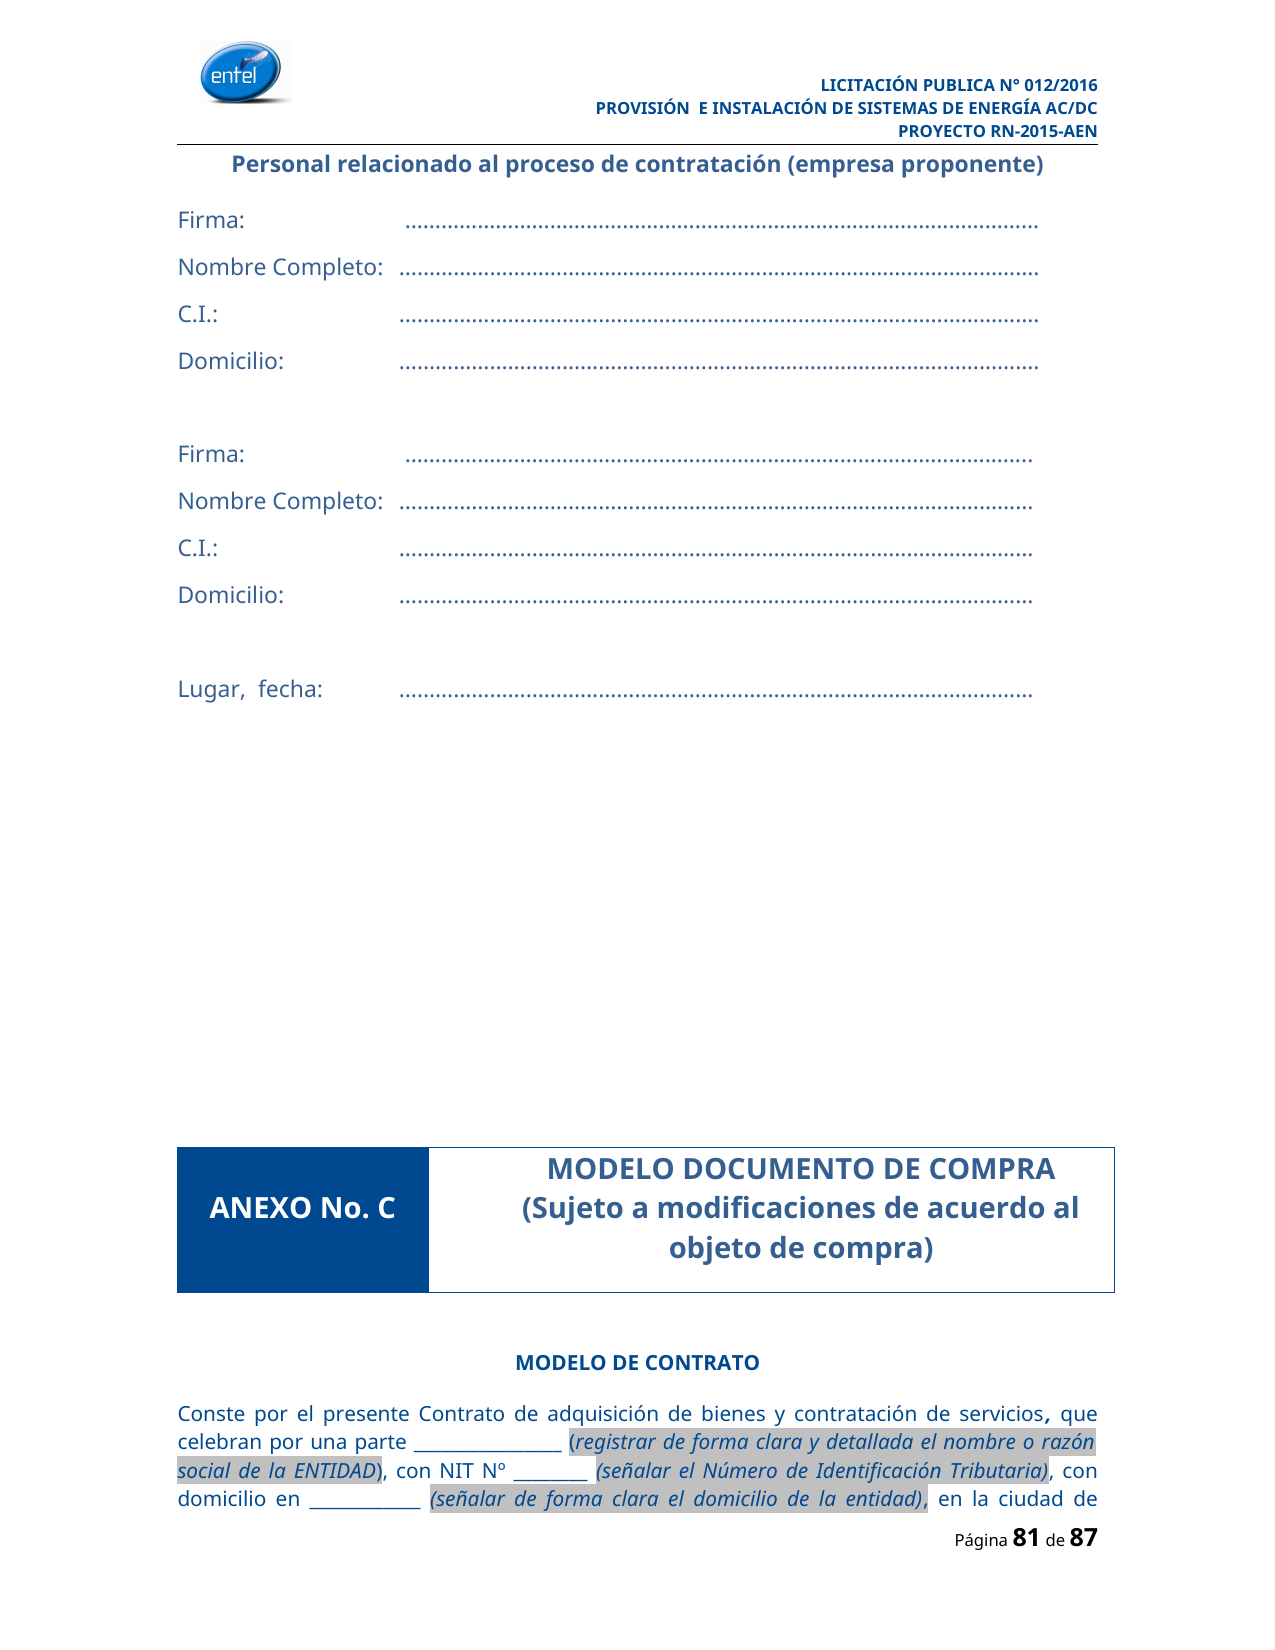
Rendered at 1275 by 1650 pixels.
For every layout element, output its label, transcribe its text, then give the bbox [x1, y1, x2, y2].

text Personal relacionado al proceso de contratación (empresa proponente) [177, 148, 1098, 179]
text Firma: …………………………………………………………………………………………… [177, 204, 1098, 235]
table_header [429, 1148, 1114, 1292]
text C.I.: ……………………………………………………………………………………………. [177, 298, 1098, 329]
text Lugar, fecha: …………………………………………………………………………………………… [177, 673, 1098, 704]
text Nombre Completo: …………………………………………………………………………………………… [177, 485, 1098, 516]
text Domicilio: …………………………………………………………………………………………… [177, 579, 1098, 610]
text Nombre Completo: ……………………………………………………………………………………………. [177, 251, 1098, 282]
picture [200, 41, 293, 104]
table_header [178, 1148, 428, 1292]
text MODELO DE CONTRATO [177, 1348, 1098, 1376]
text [177, 1399, 1098, 1513]
text C.I.: …………………………………………………………………………………………… [177, 532, 1098, 563]
text Domicilio: ……………………………………………………………………………………………. [177, 344, 1098, 376]
text Firma: ………………………………………………………………………………………….. [177, 438, 1098, 469]
